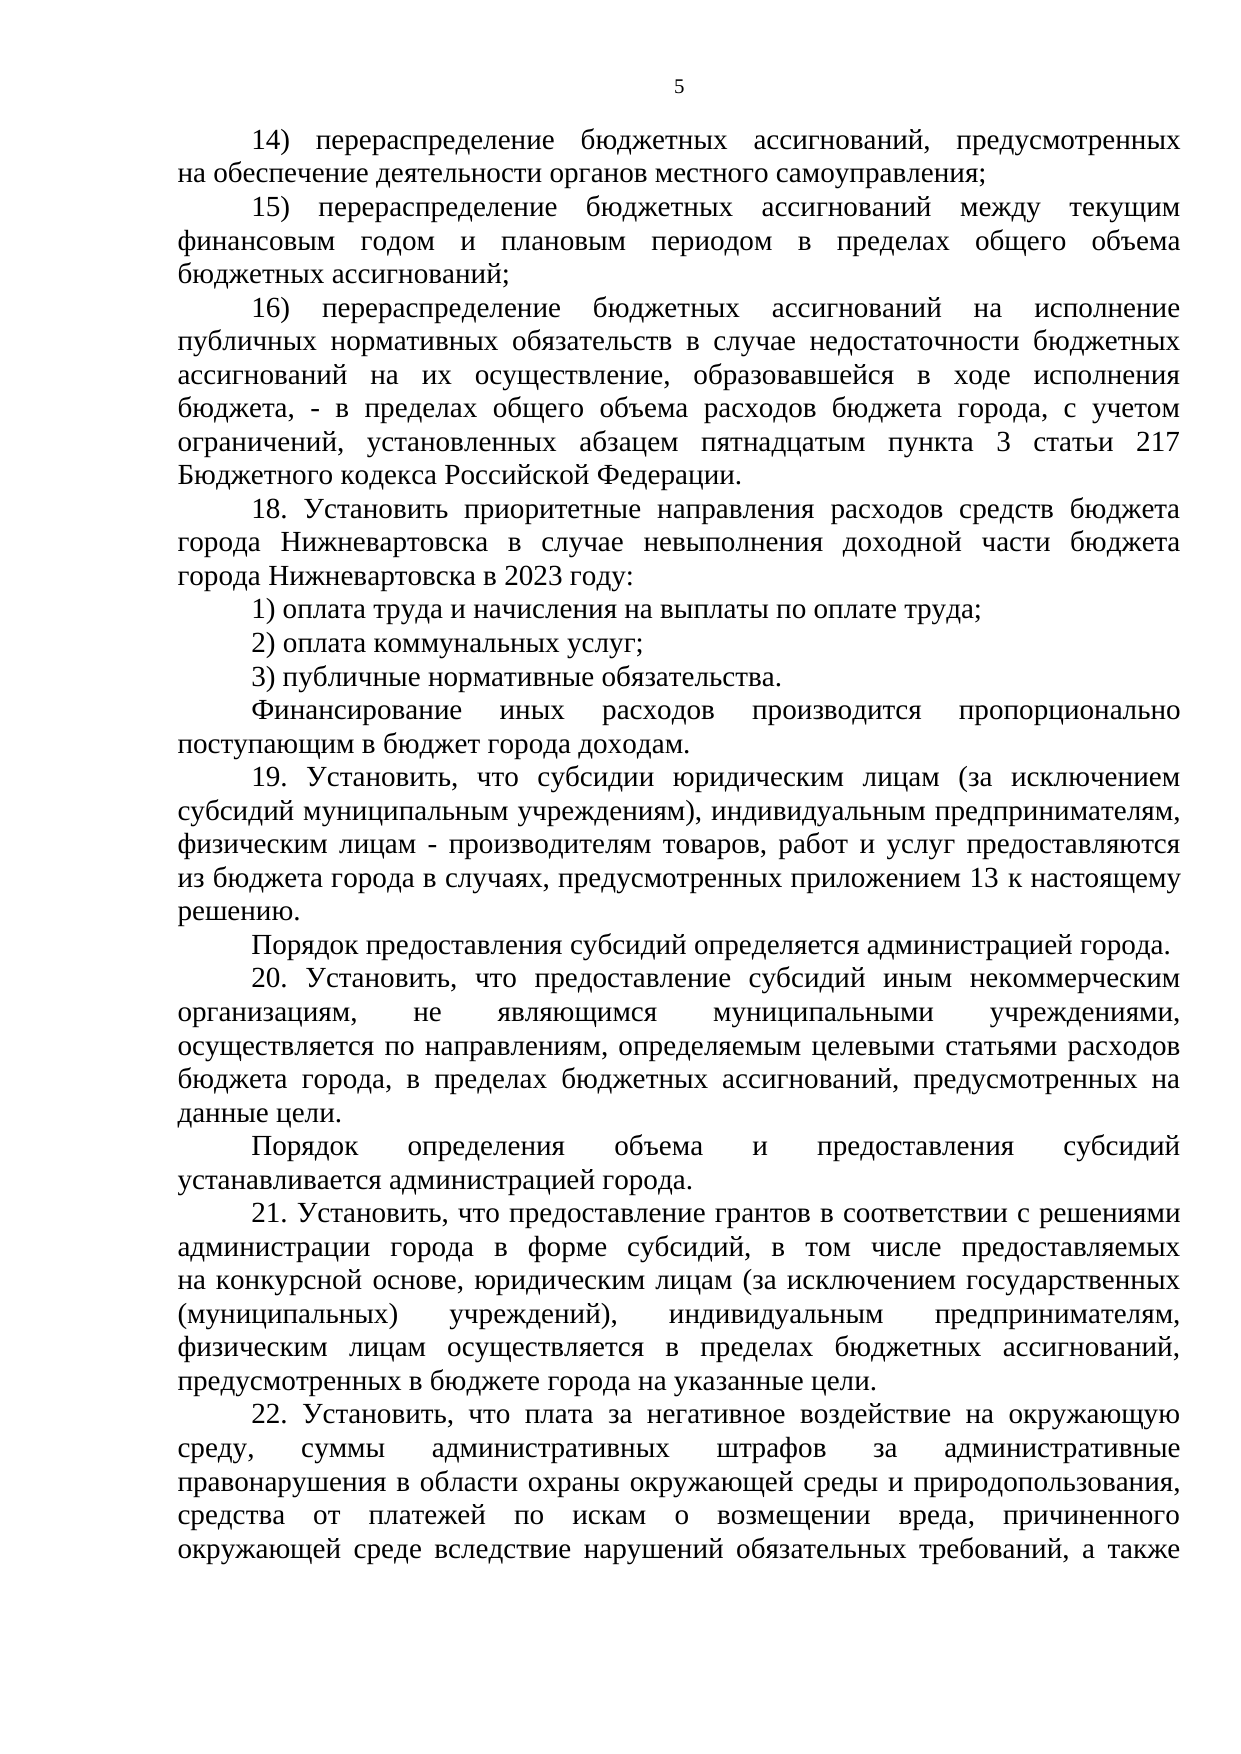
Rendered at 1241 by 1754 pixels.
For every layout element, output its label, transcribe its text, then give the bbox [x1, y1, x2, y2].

text 1) оплата труда и начисления на выплаты по оплате труда; [177, 592, 1181, 625]
text 3) публичные нормативные обязательства. [177, 659, 1181, 692]
text 21. Установить, что предоставление грантов в соответствии с решениями администрации города в форме субсидий, в том числе предоставляемых на конкурсной основе, юридическим лицам (за исключением государственных (муниципальных) учреждений), индивидуальным предпринимателям, физическим лицам осуществляется в пределах бюджетных ассигнований, предусмотренных в бюджете города на указанные цели. [177, 1195, 1181, 1397]
text 15) перераспределение бюджетных ассигнований между текущим финансовым годом и плановым периодом в пределах общего объема бюджетных ассигнований; [177, 189, 1181, 290]
text 18. Установить приоритетные направления расходов средств бюджета города Нижневартовска в случае невыполнения доходной части бюджета города Нижневартовска в 2023 году: [177, 491, 1181, 592]
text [177, 1397, 1181, 1564]
text Финансирование иных расходов производится пропорционально поступающим в бюджет города доходам. [177, 692, 1181, 759]
text 19. Установить, что субсидии юридическим лицам (за исключением субсидий муниципальным учреждениям), индивидуальным предпринимателям, физическим лицам - производителям товаров, работ и услуг предоставляются из бюджета города в случаях, предусмотренных приложением 13 к настоящему решению. [177, 759, 1181, 927]
text 16) перераспределение бюджетных ассигнований на исполнение публичных нормативных обязательств в случае недостаточности бюджетных ассигнований на их осуществление, образовавшейся в ходе исполнения бюджета, - в пределах общего объема расходов бюджета города, с учетом ограничений, установленных абзацем пятнадцатым пункта 3 статьи 217 Бюджетного кодекса Российской Федерации. [177, 290, 1181, 491]
text Порядок предоставления субсидий определяется администрацией города. [177, 927, 1181, 961]
text 20. Установить, что предоставление субсидий иным некоммерческим организациям, не являющимся муниципальными учреждениями, осуществляется по направлениям, определяемым целевыми статьями расходов бюджета города, в пределах бюджетных ассигнований, предусмотренных на данные цели. [177, 961, 1181, 1128]
text 2) оплата коммунальных услуг; [177, 625, 1181, 659]
text 14) перераспределение бюджетных ассигнований, предусмотренных на обеспечение деятельности органов местного самоуправления; [177, 122, 1181, 189]
text Порядок определения объема и предоставления субсидий устанавливается администрацией города. [177, 1128, 1181, 1195]
